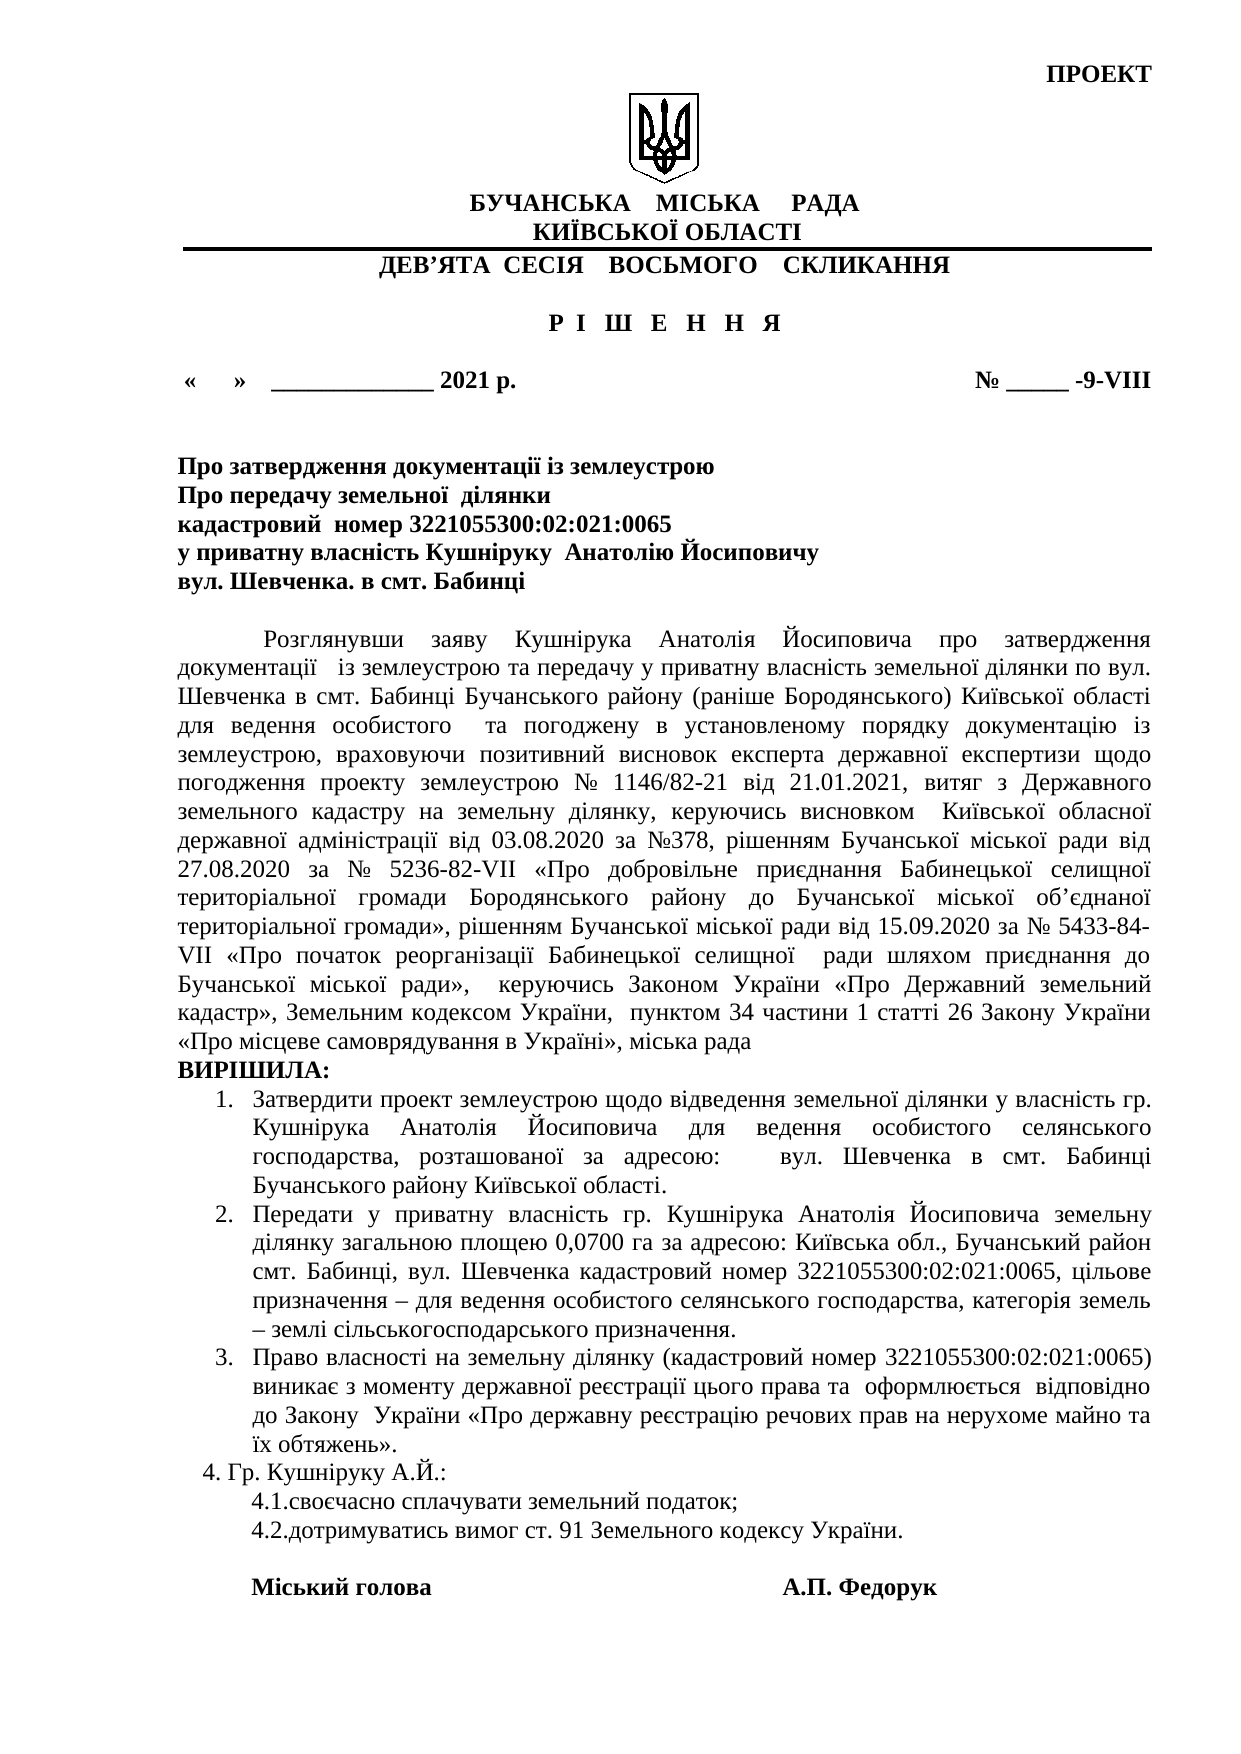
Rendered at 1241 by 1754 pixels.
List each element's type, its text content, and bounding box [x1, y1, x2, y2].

list Затвердити проект землеустрою щодо відведення земельної ділянки у власність гр. Кушнірука Анатолія Йосиповича для ведення особистого селянського господарства, розташованої за адресою: вул. Шевченка в смт. Бабинці Бучанського району Київської області. [215, 1084, 1152, 1199]
text ДЕВ’ЯТА СЕСІЯ ВОСЬМОГО СКЛИКАННЯ [177, 251, 1152, 279]
text Про затвердження документації із землеустрою [177, 451, 1152, 480]
text БУЧАНСЬКА МІСЬКА РАДА [177, 188, 1152, 217]
list Право власності на земельну ділянку (кадастровий номер 3221055300:02:021:0065) виникає з моменту державної реєстрації цього права та оформлюється відповідно до Закону України «Про державну реєстрацію речових прав на нерухоме майно та їх обтяжень». [215, 1342, 1152, 1457]
text кадастровий номер 3221055300:02:021:0065 [177, 509, 1152, 537]
text вул. Шевченка. в смт. Бабинці [177, 566, 1152, 595]
text Розглянувши заяву Кушнірука Анатолія Йосиповича про затвердження документації із землеустрою та передачу у приватну власність земельної ділянки по вул. Шевченка в смт. Бабинці Бучанського району (раніше Бородянського) Київської області для ведення особистого та погоджену в установленому порядку документацію із землеустрою, враховуючи позитивний висновок експерта державної експертизи щодо погодження проекту землеустрою № 1146/82-21 від 21.01.2021, витяг з Державного земельного кадастру на земельну ділянку, керуючись висновком Київської обласної державної адміністрації від 03.08.2020 за №378, рішенням Бучанської міської ради від 27.08.2020 за № 5236-82-VІІ «Про добровільне приєднання Бабинецької селищної територіальної громади Бородянського району до Бучанської міської об’єднаної територіальної громади», рішенням Бучанської міської ради від 15.09.2020 за № 5433-84-VІІ «Про початок реорганізації Бабинецької селищної ради шляхом приєднання до Бучанської міської ради», керуючись Законом України «Про Державний земельний кадастр», Земельним кодексом України, пунктом 34 частини 1 статті 26 Закону України «Про місцеве самоврядування в Україні», міська рада [177, 624, 1152, 1055]
list Міський голова А.П. Федорук [251, 1572, 1152, 1601]
subtitle КИЇВСЬКОЇ ОБЛАСТІ [183, 217, 1152, 247]
list 4.1.своєчасно сплачувати земельний податок; [251, 1486, 1152, 1515]
text ВИРІШИЛА: [177, 1055, 1152, 1084]
text Про передачу земельної ділянки [177, 480, 1152, 509]
list 4.2.дотримуватись вимог ст. 91 Земельного кодексу України. [251, 1515, 1152, 1544]
text у приватну власність Кушніруку Анатолію Йосиповичу [177, 537, 1152, 566]
subtitle Р І Ш Е Н Н Я [177, 308, 1152, 337]
list Передати у приватну власність гр. Кушнірука Анатолія Йосиповича земельну ділянку загальною площею 0,0700 га за адресою: Київська обл., Бучанський район смт. Бабинці, вул. Шевченка кадастровий номер 3221055300:02:021:0065, цільове призначення – для ведення особистого селянського господарства, категорія земель – землі сільськогосподарського призначення. [215, 1199, 1152, 1342]
subtitle « » _____________ 2021 р. № _____ -9-VIIІ [177, 365, 1152, 394]
list 4. Гр. Кушніруку А.Й.: [177, 1457, 1152, 1486]
subtitle ПРОЕКТ [177, 59, 1152, 88]
